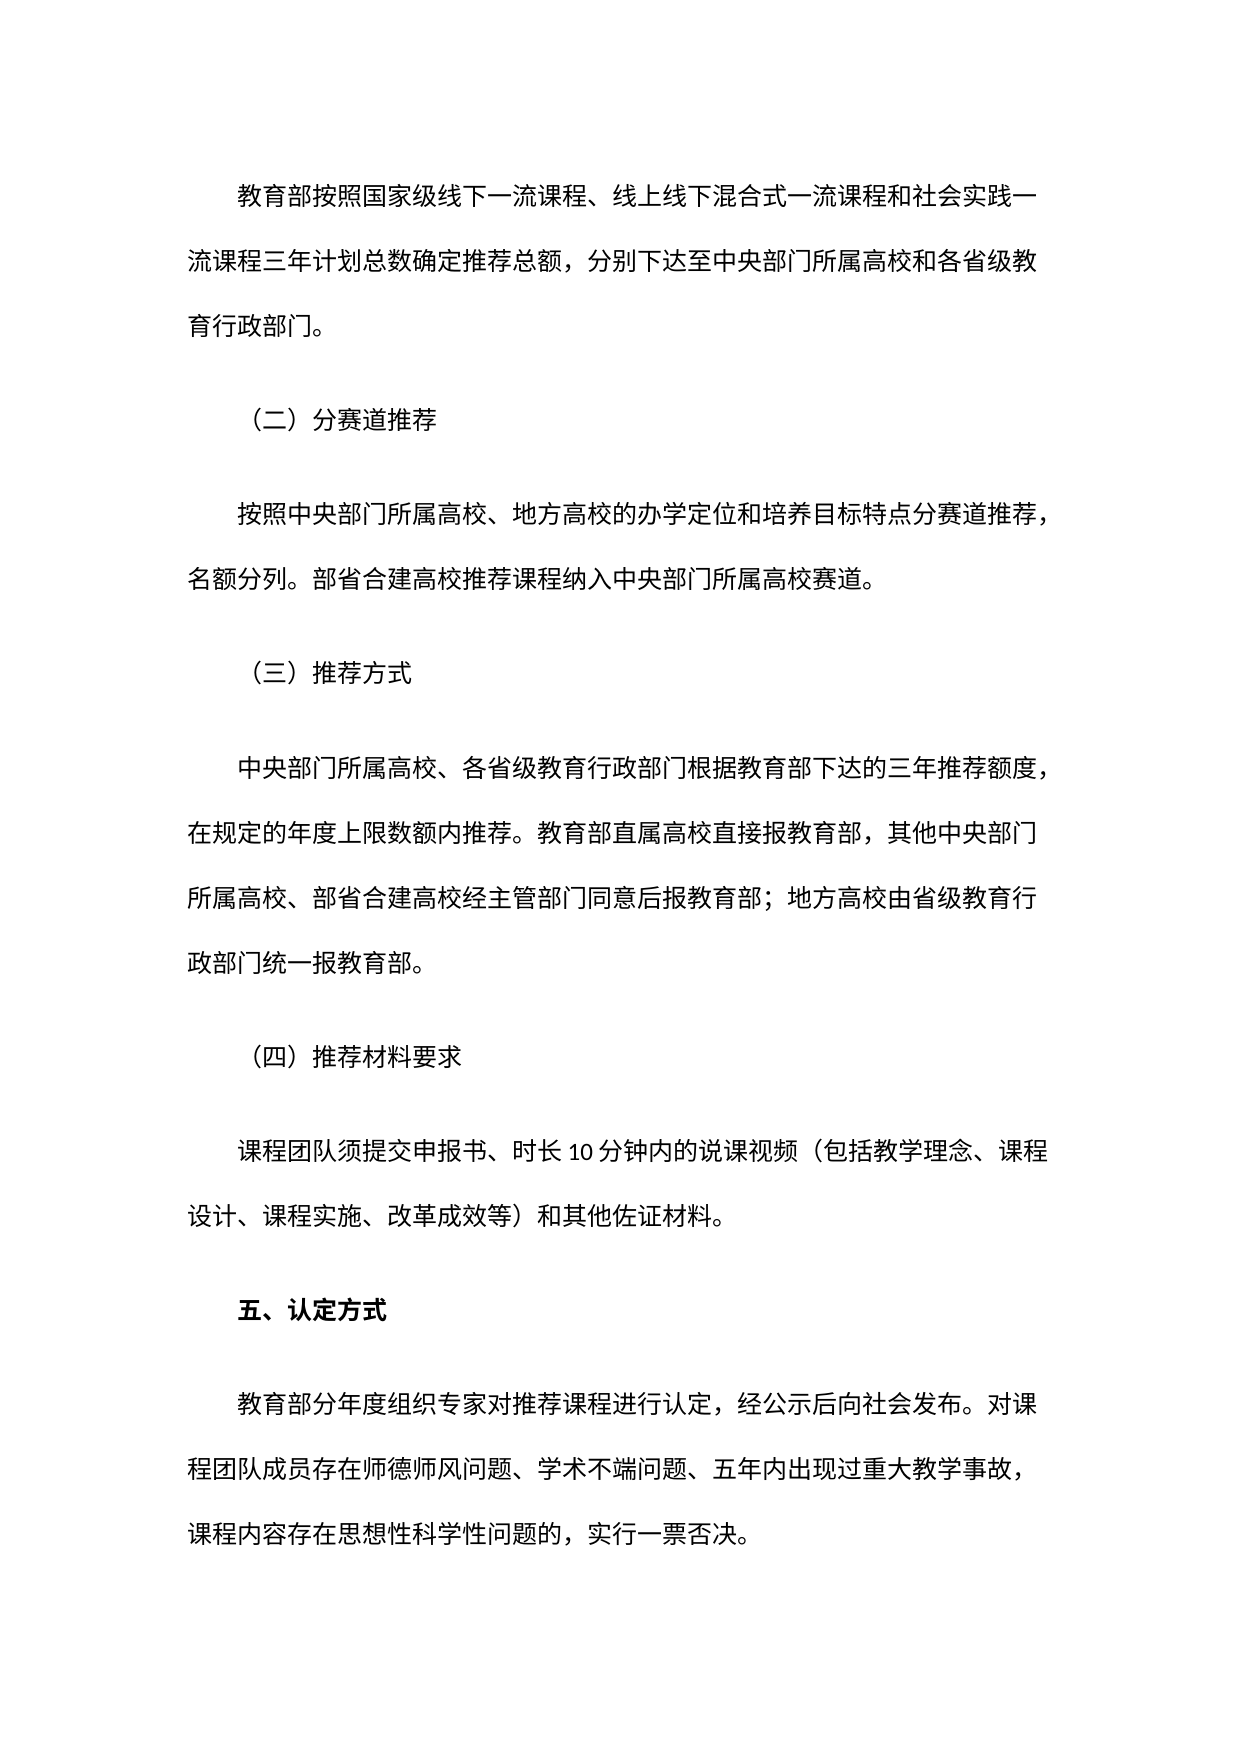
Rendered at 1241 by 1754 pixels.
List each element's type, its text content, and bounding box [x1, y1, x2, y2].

text 五、认定方式 [187, 1276, 1053, 1341]
text （二）分赛道推荐 [187, 386, 1053, 451]
text 教育部按照国家级线下一流课程、线上线下混合式一流课程和社会实践一流课程三年计划总数确定推荐总额，分别下达至中央部门所属高校和各省级教育行政部门。 [187, 162, 1053, 357]
text 课程团队须提交申报书、时长10分钟内的说课视频（包括教学理念、课程设计、课程实施、改革成效等）和其他佐证材料。 [187, 1117, 1053, 1247]
text （三）推荐方式 [187, 639, 1053, 704]
text 中央部门所属高校、各省级教育行政部门根据教育部下达的三年推荐额度，在规定的年度上限数额内推荐。教育部直属高校直接报教育部，其他中央部门所属高校、部省合建高校经主管部门同意后报教育部；地方高校由省级教育行政部门统一报教育部。 [187, 734, 1053, 994]
text 教育部分年度组织专家对推荐课程进行认定，经公示后向社会发布。对课程团队成员存在师德师风问题、学术不端问题、五年内出现过重大教学事故，课程内容存在思想性科学性问题的，实行一票否决。 [187, 1370, 1053, 1565]
text （四）推荐材料要求 [187, 1023, 1053, 1088]
text 按照中央部门所属高校、地方高校的办学定位和培养目标特点分赛道推荐，名额分列。部省合建高校推荐课程纳入中央部门所属高校赛道。 [187, 480, 1053, 610]
